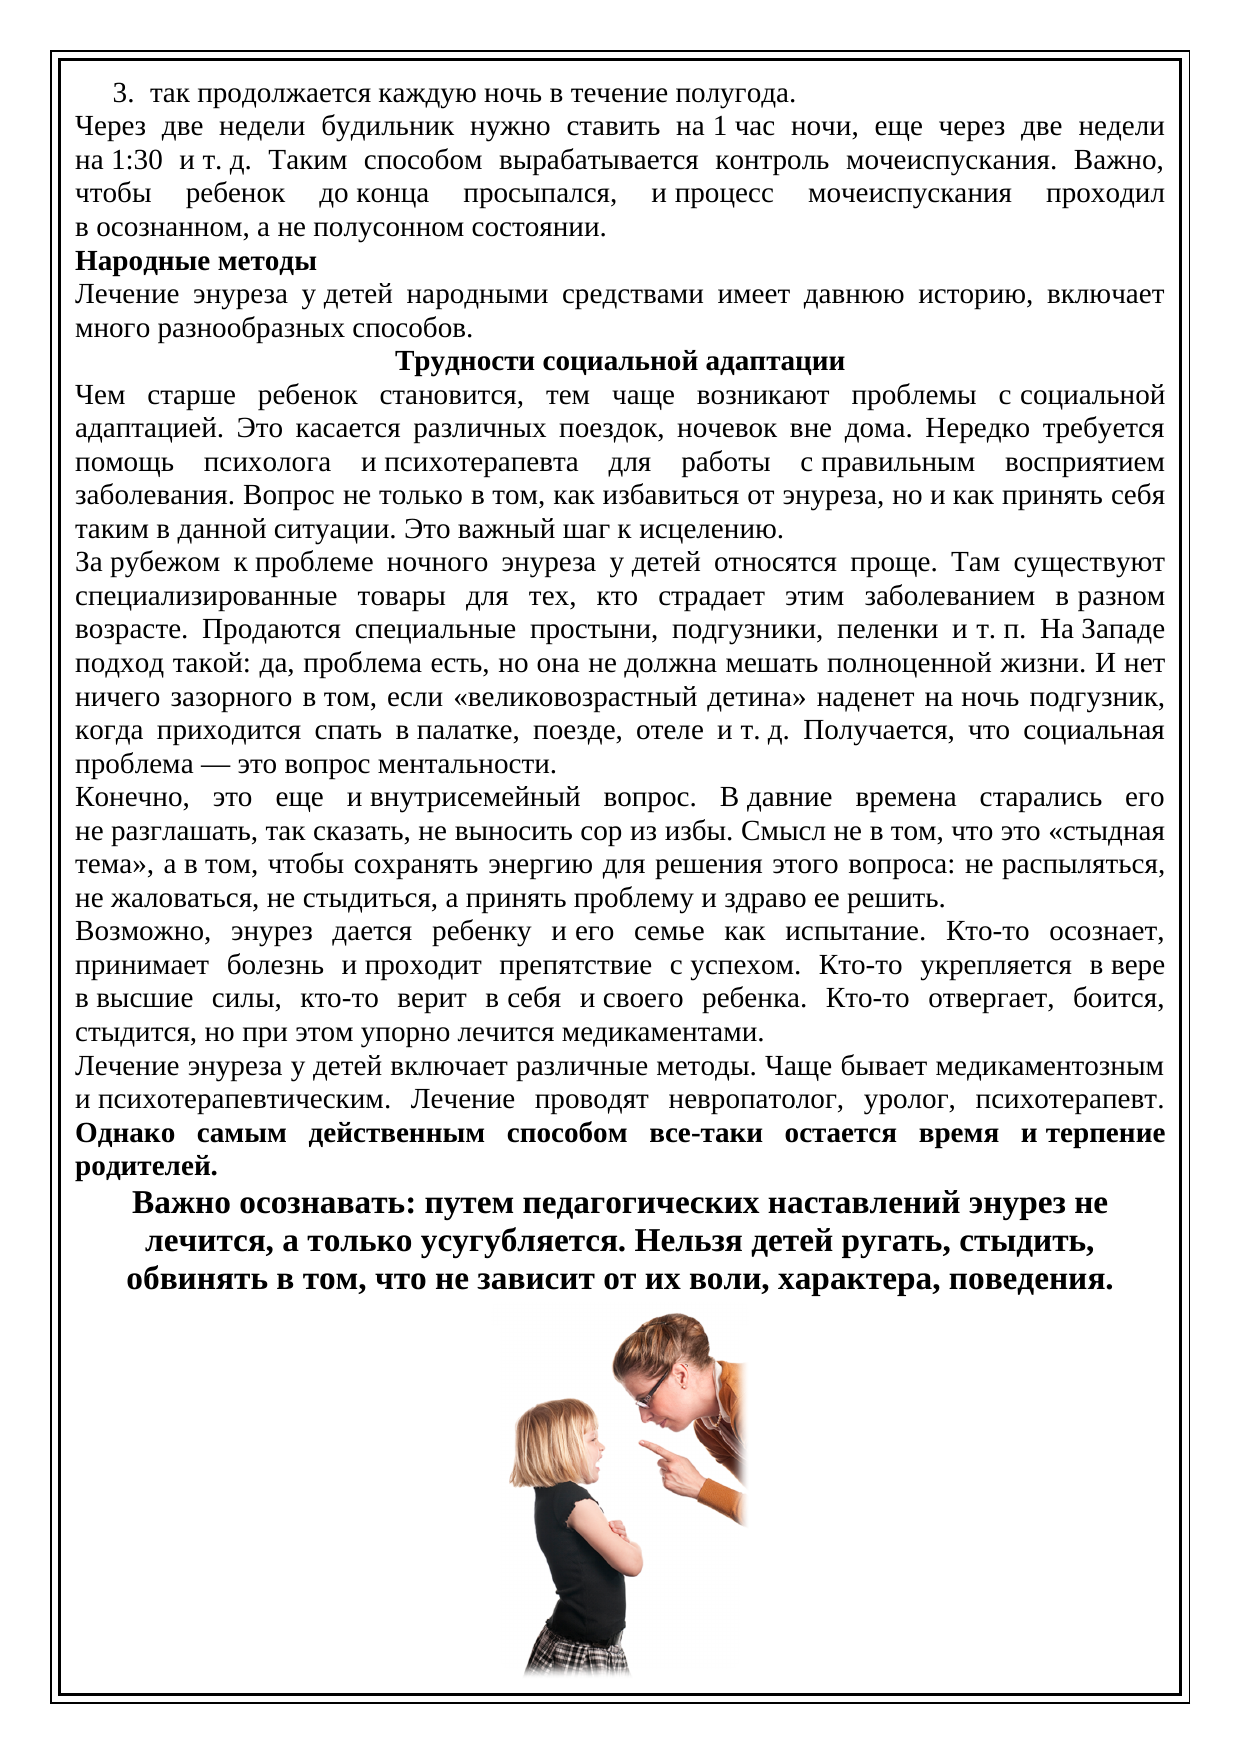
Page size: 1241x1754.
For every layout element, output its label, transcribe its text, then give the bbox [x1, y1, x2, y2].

text За рубежом к проблеме ночного энуреза у детей относятся проще. Там существуют специализированные товары для тех, кто страдает этим заболеванием в разном возрасте. Продаются специальные простыни, подгузники, пеленки и т. п. На Западе подход такой: да, проблема есть, но она не должна мешать полноценной жизни. И нет ничего зазорного в том, если «великовозрастный детина» наденет на ночь подгузник, когда приходится спать в палатке, поезде, отеле и т. д. Получается, что социальная проблема — это вопрос ментальности. [75, 544, 1165, 779]
picture [507, 1318, 733, 1663]
text Конечно, это еще и внутрисемейный вопрос. В давние времена старались его не разглашать, так сказать, не выносить сор из избы. Смысл не в том, что это «стыдная тема», а в том, чтобы сохранять энергию для решения этого вопроса: не распыляться, не жаловаться, не стыдиться, а принять проблему и здраво ее решить. [75, 779, 1165, 913]
text Важно осознавать: путем педагогических наставлений энурез не лечится, а только усугубляется. Нельзя детей ругать, стыдить, обвинять в том, что не зависит от их воли, характера, поведения. [75, 1182, 1165, 1297]
text Через две недели будильник нужно ставить на 1 час ночи, еще через две недели на 1:30 и т. д. Таким способом вырабатывается контроль мочеиспускания. Важно, чтобы ребенок до конца просыпался, и процесс мочеиспускания проходил в осознанном, а не полусонном состоянии. [75, 108, 1165, 243]
subtitle Трудности социальной адаптации [75, 343, 1165, 377]
text Лечение энуреза у детей народными средствами имеет давнюю историю, включает много разнообразных способов. [75, 276, 1165, 343]
text Возможно, энурез дается ребенку и его семье как испытание. Кто-то осознает, принимает болезнь и проходит препятствие с успехом. Кто-то укрепляется в вере в высшие силы, кто-то верит в себя и своего ребенка. Кто-то отвергает, боится, стыдится, но при этом упорно лечится медикаментами. [75, 913, 1165, 1048]
subtitle Народные методы [75, 243, 1165, 276]
list так продолжается каждую ночь в течение полугода. [112, 75, 1165, 108]
text Лечение энуреза у детей включает различные методы. Чаще бывает медикаментозным и психотерапевтическим. Лечение проводят невропатолог, уролог, психотерапевт. Однако самым действенным способом все-таки остается время и терпение родителей. [75, 1048, 1165, 1182]
text Чем старше ребенок становится, тем чаще возникают проблемы с социальной адаптацией. Это касается различных поездок, ночевок вне дома. Нередко требуется помощь психолога и психотерапевта для работы с правильным восприятием заболевания. Вопрос не только в том, как избавиться от энуреза, но и как принять себя таким в данной ситуации. Это важный шаг к исцелению. [75, 377, 1165, 544]
